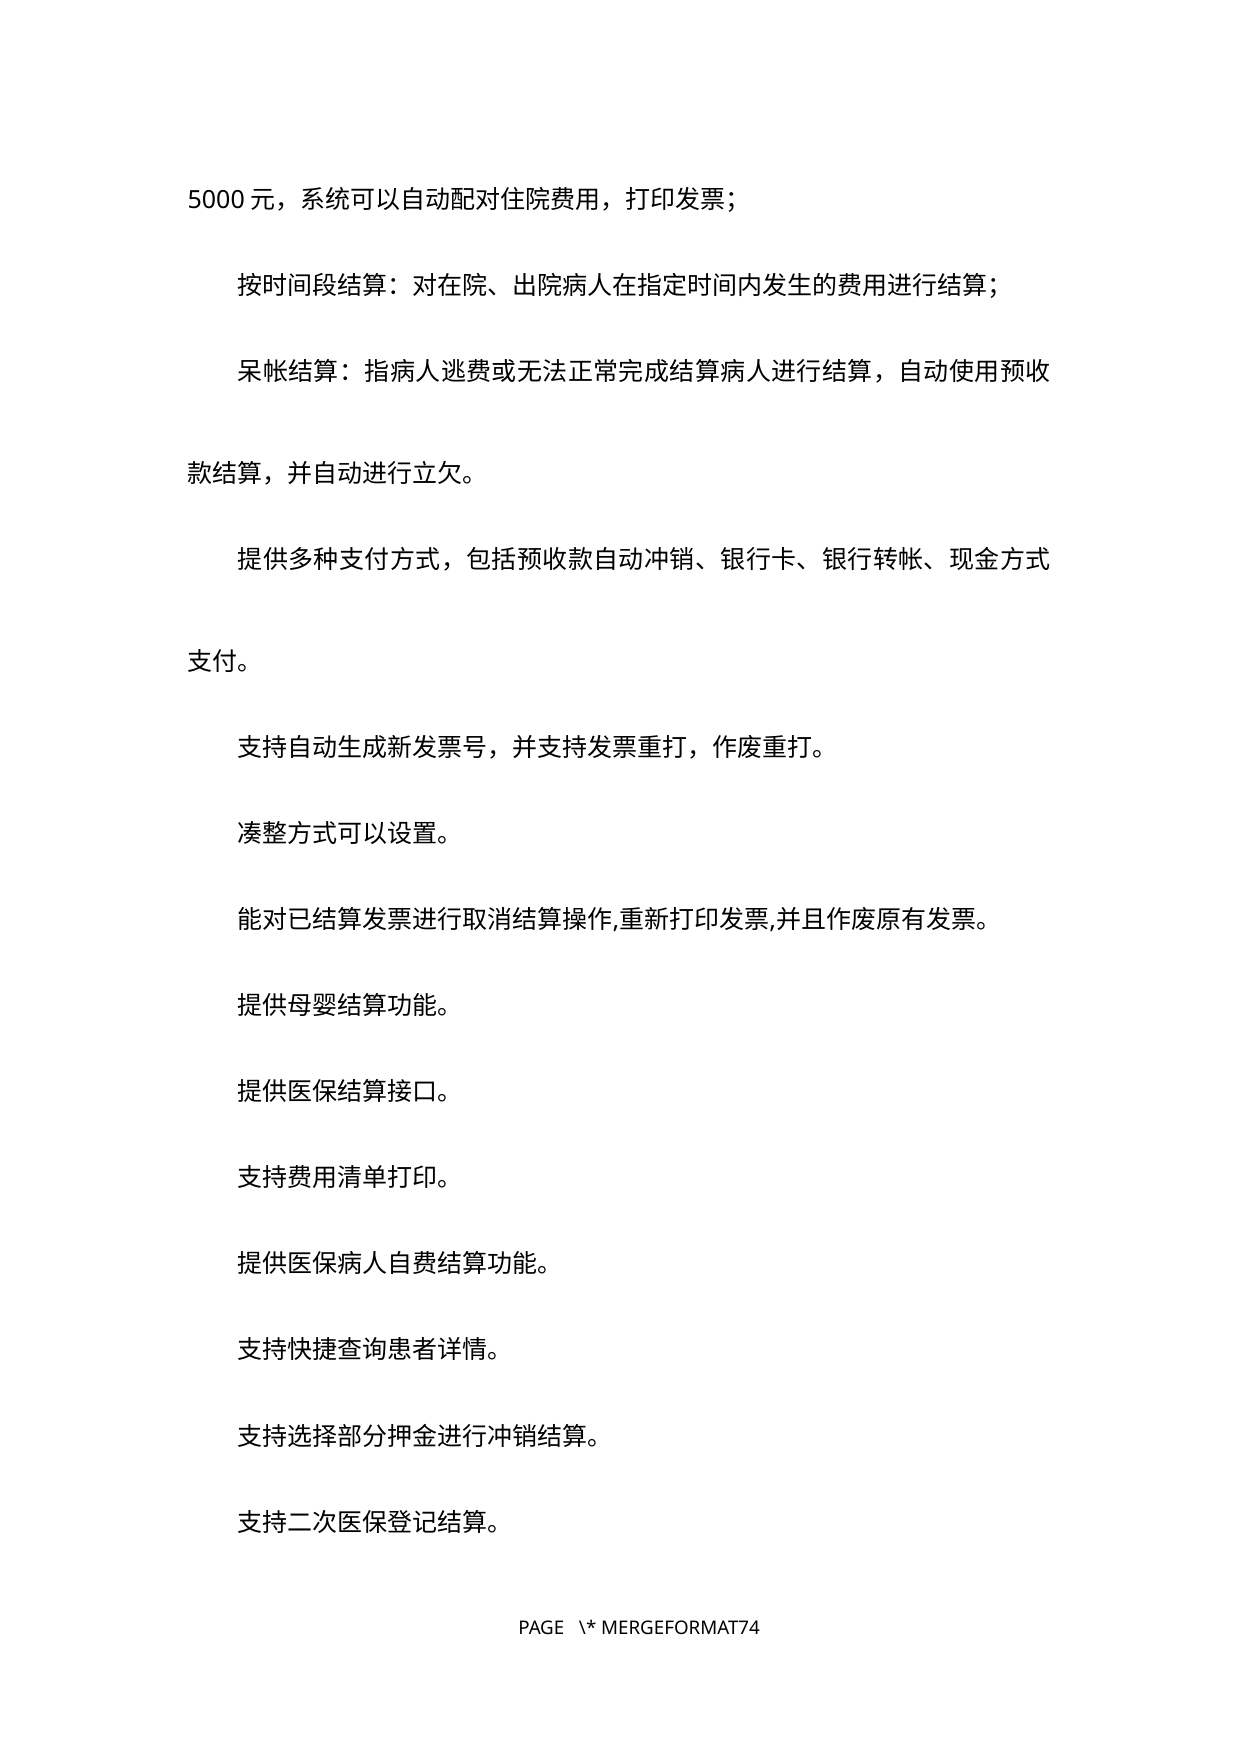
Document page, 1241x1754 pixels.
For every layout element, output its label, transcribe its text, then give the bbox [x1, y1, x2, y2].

text 提供医保病人自费结算功能。 [187, 1228, 1053, 1296]
text 支持自动生成新发票号，并支持发票重打，作废重打。 [187, 712, 1053, 780]
text 凑整方式可以设置。 [187, 798, 1053, 866]
text 支持快捷查询患者详情。 [187, 1314, 1053, 1382]
text 支持费用清单打印。 [187, 1142, 1053, 1210]
text 按时间段结算：对在院、出院病人在指定时间内发生的费用进行结算； [187, 250, 1053, 318]
text 提供多种支付方式，包括预收款自动冲销、银行卡、银行转帐、现金方式支付。 [187, 524, 1053, 694]
text 呆帐结算：指病人逃费或无法正常完成结算病人进行结算，自动使用预收款结算，并自动进行立欠。 [187, 336, 1053, 506]
text 能对已结算发票进行取消结算操作,重新打印发票,并且作废原有发票。 [187, 884, 1053, 952]
text 提供母婴结算功能。 [187, 970, 1053, 1038]
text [187, 164, 1053, 232]
text 支持选择部分押金进行冲销结算。 [187, 1400, 1053, 1468]
text 提供医保结算接口。 [187, 1056, 1053, 1124]
text 支持二次医保登记结算。 [187, 1486, 1053, 1554]
